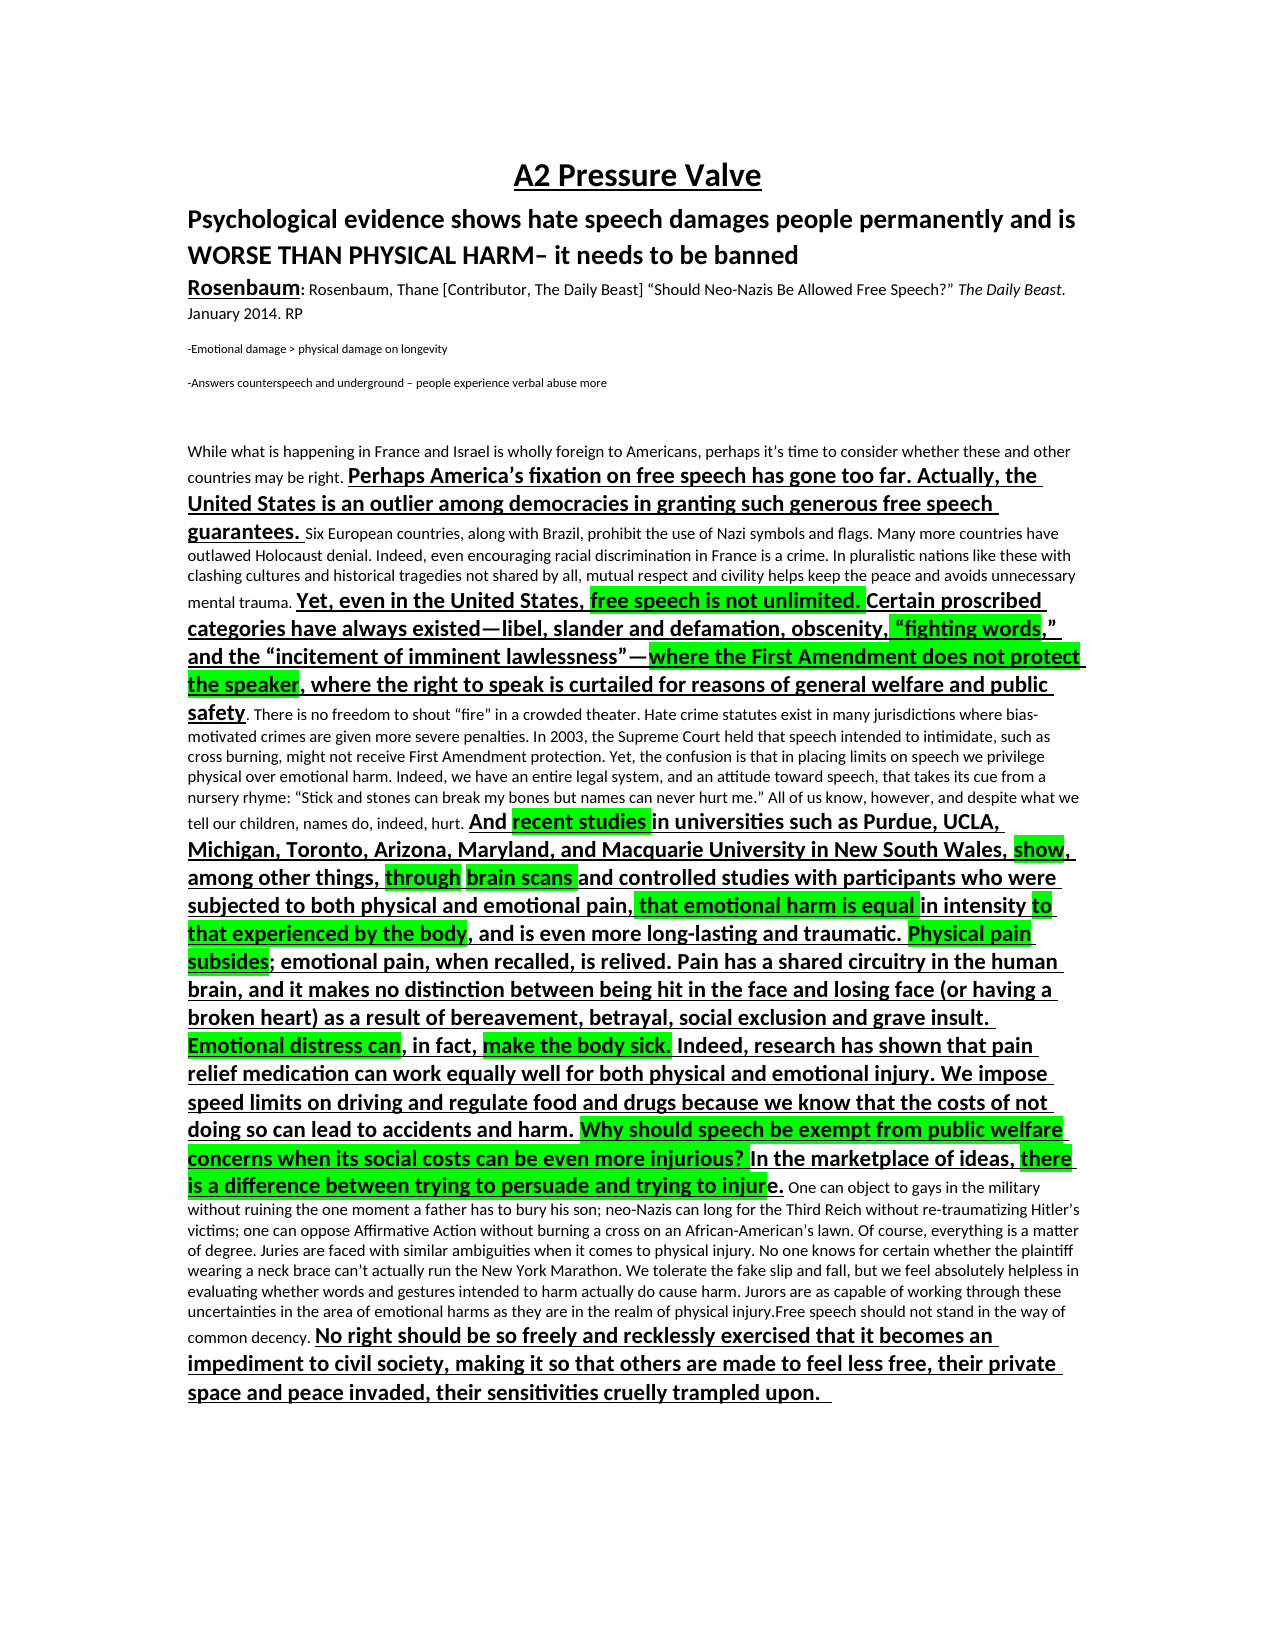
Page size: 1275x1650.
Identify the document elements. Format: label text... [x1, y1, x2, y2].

subtitle Psychological evidence shows hate speech damages people permanently and is WORSE THAN PHYSICAL HARM– it needs to be banned [187, 202, 1087, 271]
text While what is happening in France and Israel is wholly foreign to Americans, perhaps it’s time to consider whether these and other countries may be right. Perhaps America’s fixation on free speech has gone too far. Actually, the United States is an outlier among democracies in granting such generous free speech guarantees. Six European countries, along with Brazil, prohibit the use of Nazi symbols and flags. Many more countries have outlawed Holocaust denial. Indeed, even encouraging racial discrimination in France is a crime. In pluralistic nations like these with clashing cultures and historical tragedies not shared by all, mutual respect and civility helps keep the peace and avoids unnecessary mental trauma. Yet, even in the United States, free speech is not unlimited. Certain proscribed categories have always existed—libel, slander and defamation, obscenity, “fighting words,” and the “incitement of imminent lawlessness”—where the First Amendment does not protect the speaker, where the right to speak is curtailed for reasons of general welfare and public safety. There is no freedom to shout “fire” in a crowded theater. Hate crime statutes exist in many jurisdictions where bias-motivated crimes are given more severe penalties. In 2003, the Supreme Court held that speech intended to intimidate, such as cross burning, might not receive First Amendment protection. Yet, the confusion is that in placing limits on speech we privilege physical over emotional harm. Indeed, we have an entire legal system, and an attitude toward speech, that takes its cue from a nursery rhyme: “Stick and stones can break my bones but names can never hurt me.” All of us know, however, and despite what we tell our children, names do, indeed, hurt. And recent studies in universities such as Purdue, UCLA, Michigan, Toronto, Arizona, Maryland, and Macquarie University in New South Wales, show, among other things, through brain scans and controlled studies with participants who were subjected to both physical and emotional pain, that emotional harm is equal in intensity to that experienced by the body, and is even more long-lasting and traumatic. Physical pain subsides; emotional pain, when recalled, is relived. Pain has a shared circuitry in the human brain, and it makes no distinction between being hit in the face and losing face (or having a broken heart) as a result of bereavement, betrayal, social exclusion and grave insult. Emotional distress can, in fact, make the body sick. Indeed, research has shown that pain relief medication can work equally well for both physical and emotional injury. We impose speed limits on driving and regulate food and drugs because we know that the costs of not doing so can lead to accidents and harm. Why should speech be exempt from public welfare concerns when its social costs can be even more injurious? In the marketplace of ideas, there is a difference between trying to persuade and trying to injure. One can object to gays in the military without ruining the one moment a father has to bury his son; neo-Nazis can long for the Third Reich without re-traumatizing Hitler’s victims; one can oppose Affirmative Action without burning a cross on an African-American’s lawn. Of course, everything is a matter of degree. Juries are faced with similar ambiguities when it comes to physical injury. No one knows for certain whether the plaintiff wearing a neck brace can’t actually run the New York Marathon. We tolerate the fake slip and fall, but we feel absolutely helpless in evaluating whether words and gestures intended to harm actually do cause harm. Jurors are as capable of working through these uncertainties in the area of emotional harms as they are in the realm of physical injury.Free speech should not stand in the way of common decency. No right should be so freely and recklessly exercised that it becomes an impediment to civil society, making it so that others are made to feel less free, their private space and peace invaded, their sensitivities cruelly trampled upon. [187, 441, 1087, 1406]
subtitle A2 Pressure Valve [187, 154, 1087, 195]
text -Answers counterspeech and underground – people experience verbal abuse more [187, 375, 1087, 390]
text -Emotional damage > physical damage on longevity [187, 342, 1087, 357]
text Rosenbaum: Rosenbaum, Thane [Contributor, The Daily Beast] “Should Neo-Nazis Be Allowed Free Speech?” The Daily Beast. January 2014. RP [187, 273, 1087, 323]
